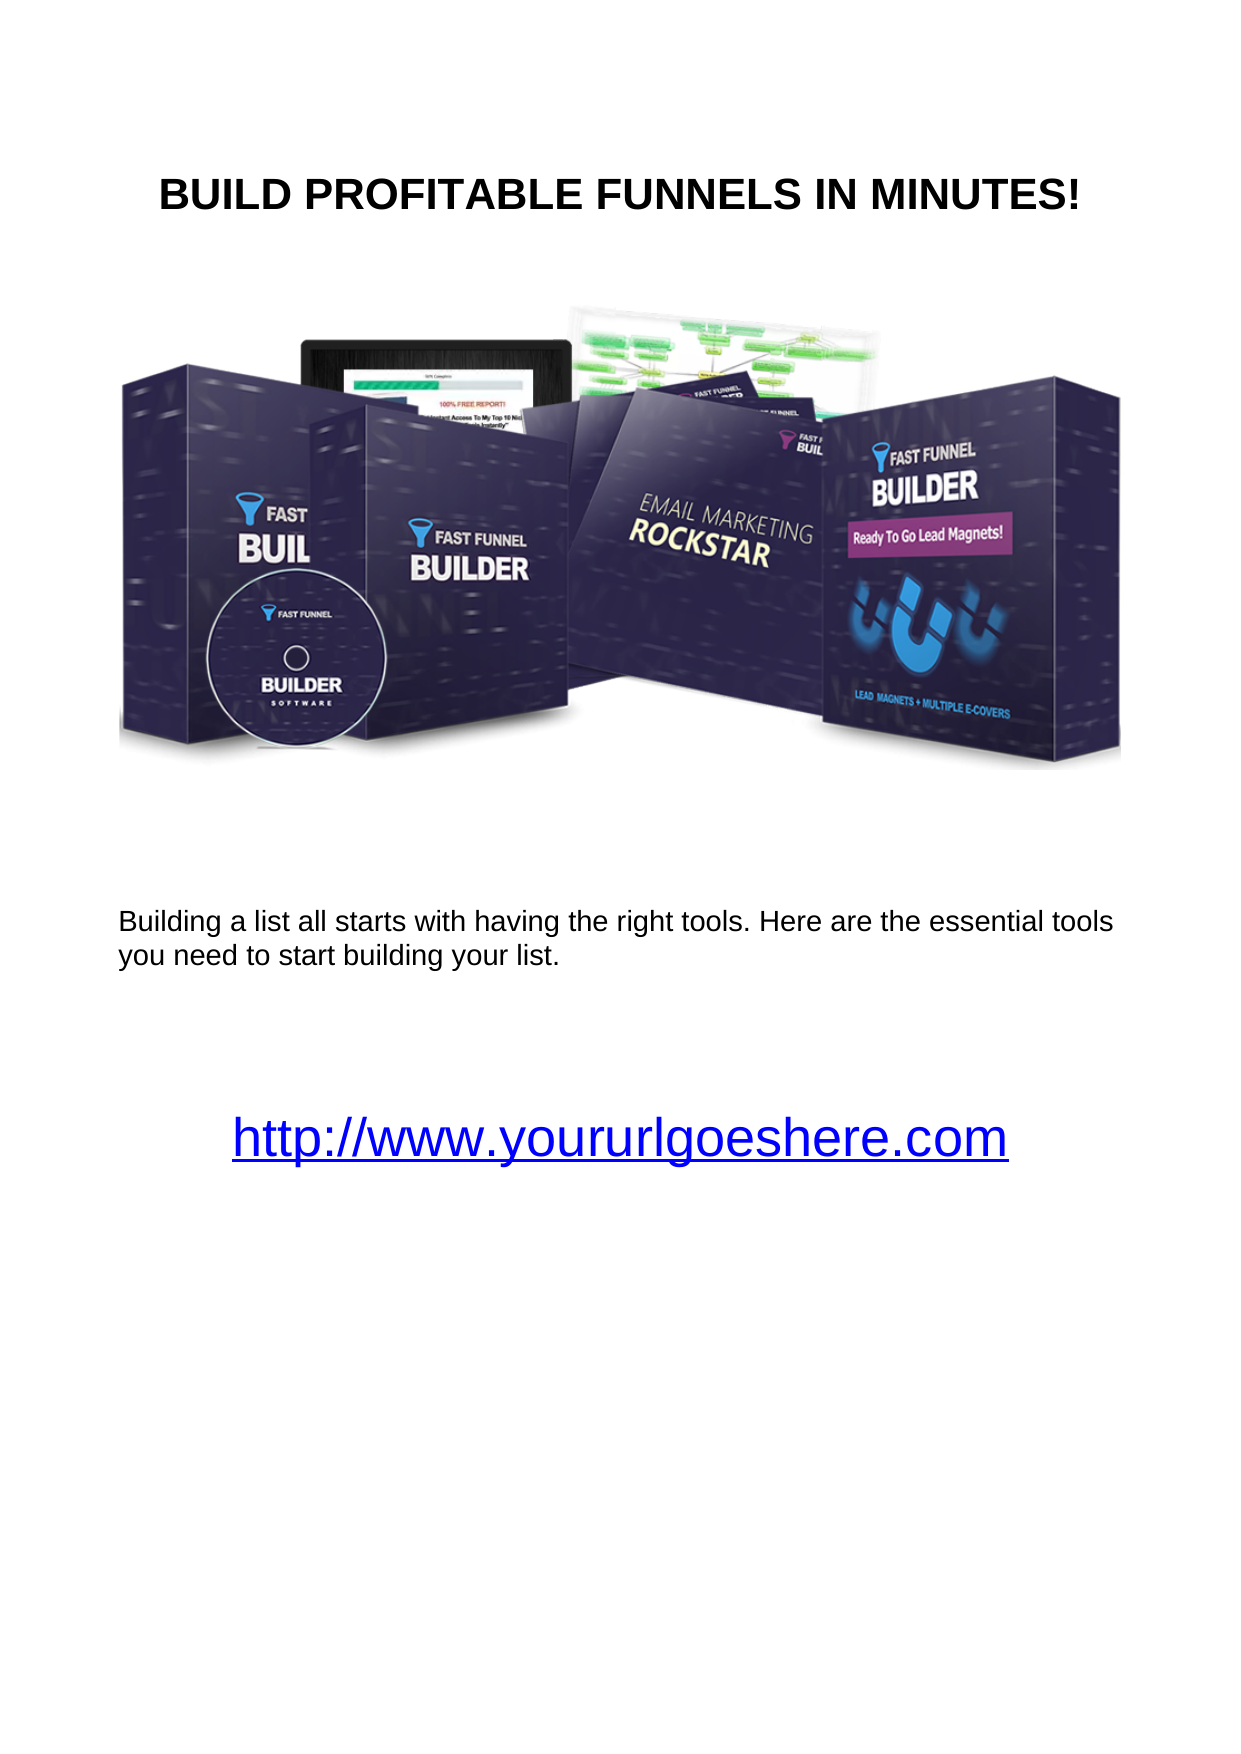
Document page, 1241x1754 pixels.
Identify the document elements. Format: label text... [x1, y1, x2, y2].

picture [119, 269, 1121, 770]
text Building a list all starts with having the right tools. Here are the essential tools you need to start building your list. [118, 904, 1122, 971]
text http://www.yoururlgoeshere.com [118, 1105, 1122, 1167]
text BUILD PROFITABLE FUNNELS IN MINUTES! [118, 168, 1122, 219]
